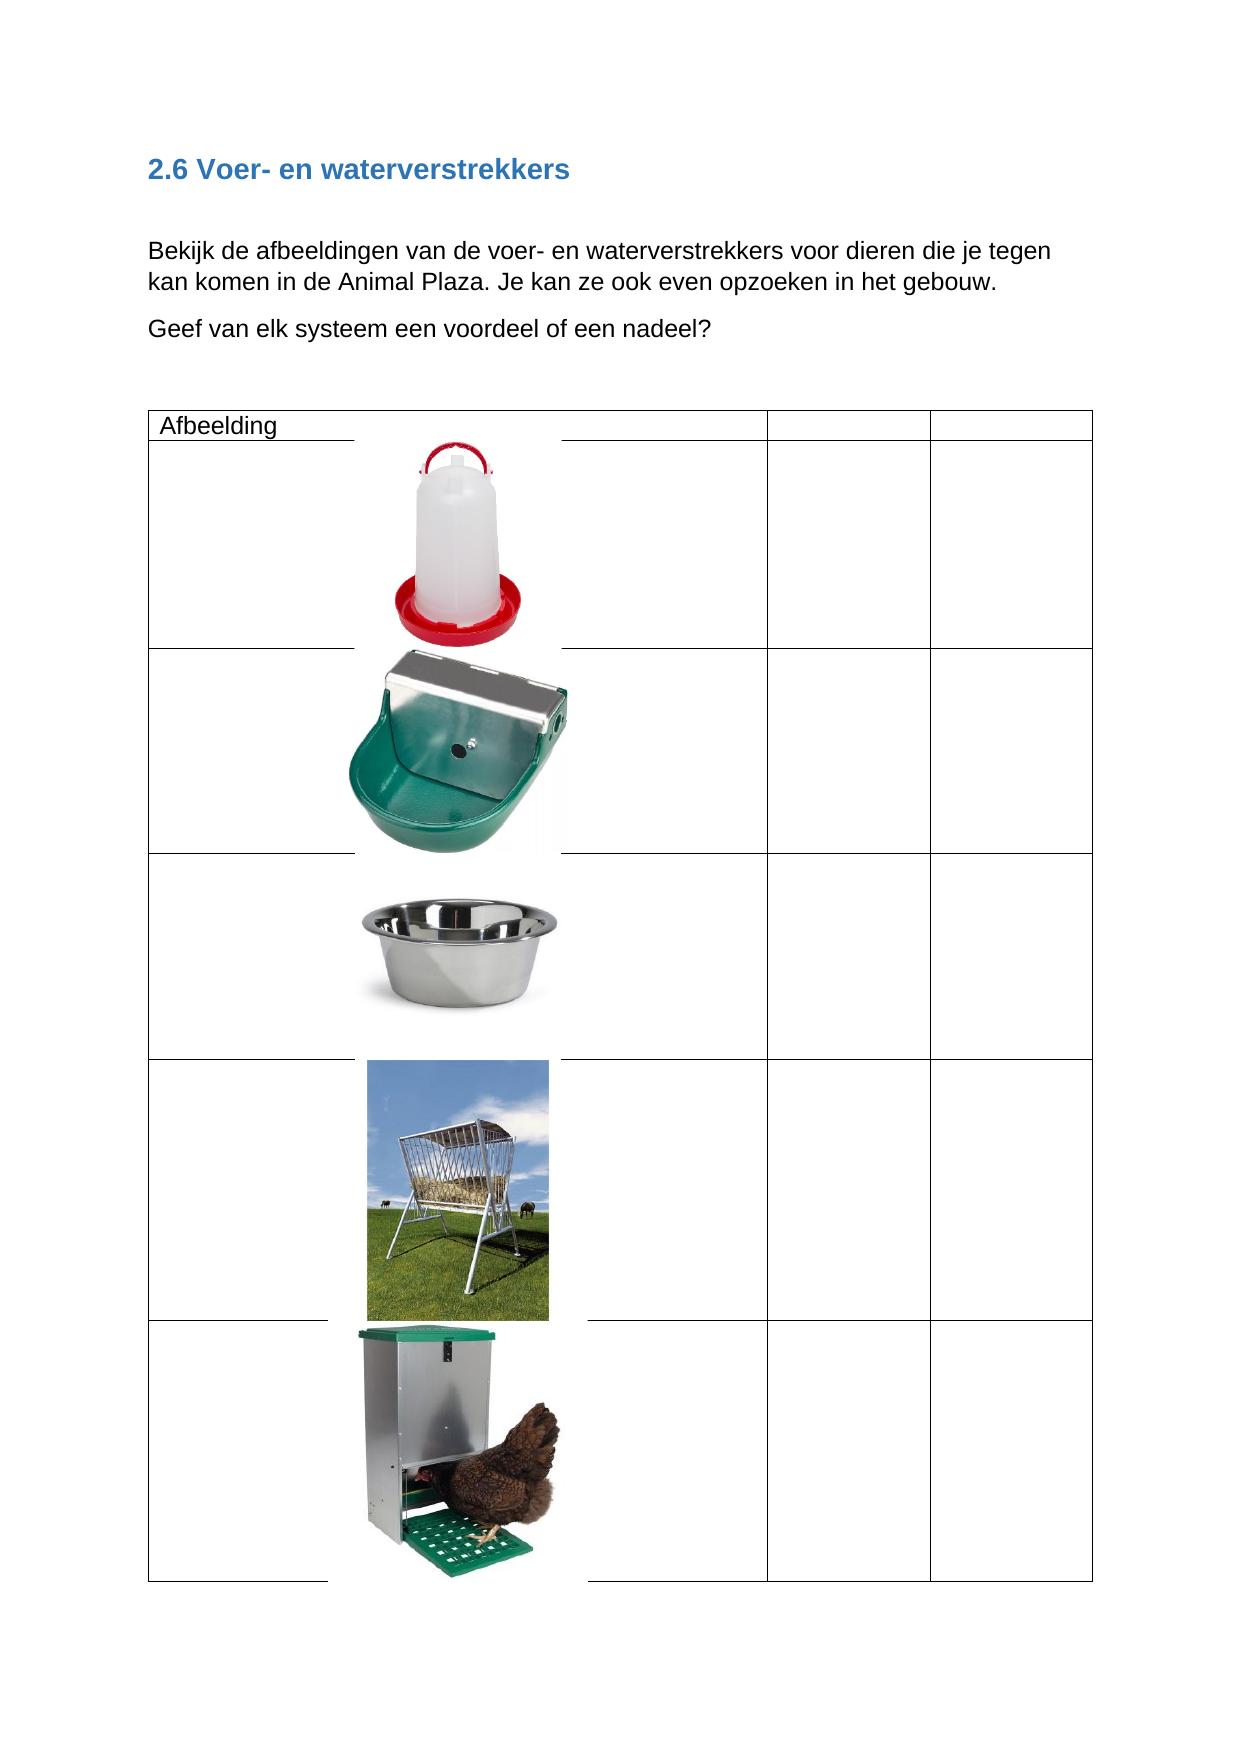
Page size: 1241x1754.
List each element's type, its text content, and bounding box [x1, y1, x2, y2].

table_cell [931, 854, 1092, 1059]
table_cell [768, 1060, 930, 1320]
table_cell [768, 649, 930, 852]
table_cell [931, 1321, 1092, 1581]
table_cell [562, 441, 767, 648]
table_cell [768, 854, 930, 1059]
table_cell [931, 649, 1092, 852]
table_cell [149, 441, 354, 648]
table_header Afbeelding [149, 411, 767, 439]
table_header [768, 411, 930, 439]
table_cell [561, 854, 767, 1059]
table_cell [149, 854, 355, 1059]
table_header [931, 411, 1092, 439]
table_cell [768, 441, 930, 648]
subtitle 2.6 Voer- en waterverstrekkers [148, 152, 1093, 185]
picture [328, 440, 588, 1582]
text Bekijk de afbeeldingen van de voer- en waterverstrekkers voor dieren die je tegen kan komen in de Animal Plaza. Je kan ze ook even opzoeken in het gebouw. [148, 236, 1093, 295]
table_cell [931, 441, 1092, 648]
table_cell [588, 1321, 767, 1581]
table_cell [568, 649, 767, 852]
table_cell [149, 1321, 328, 1581]
table_cell [931, 1060, 1092, 1320]
table_cell [768, 1321, 930, 1581]
table_cell [149, 1060, 328, 1320]
table_cell [149, 649, 348, 852]
table_cell [588, 1060, 767, 1320]
text Geef van elk systeem een voordeel of een nadeel? [148, 314, 1093, 343]
